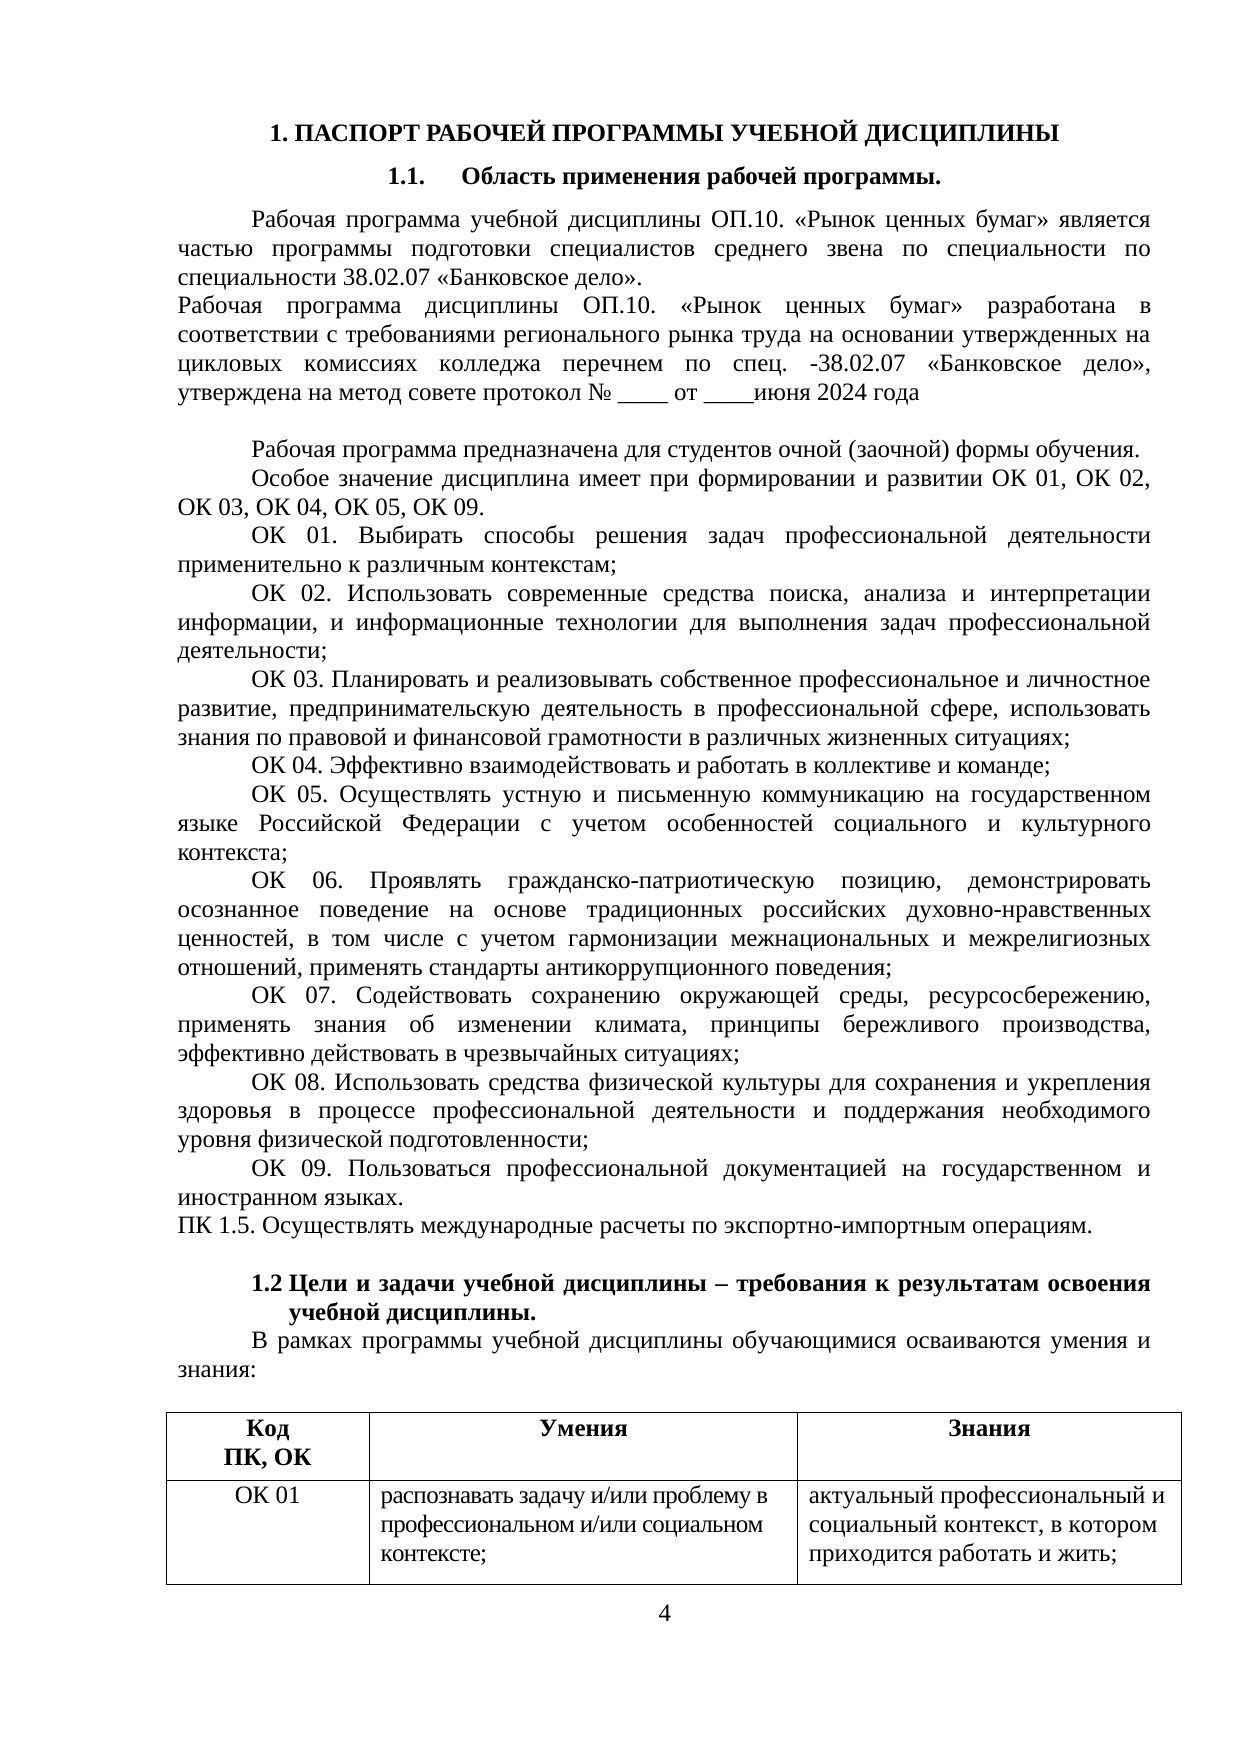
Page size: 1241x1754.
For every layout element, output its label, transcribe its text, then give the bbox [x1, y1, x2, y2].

text ОК 07. Содействовать сохранению окружающей среды, ресурсосбережению, применять знания об изменении климата, принципы бережливого производства, эффективно действовать в чрезвычайных ситуациях; [177, 981, 1152, 1067]
text Рабочая программа учебной дисциплины ОП.10. «Рынок ценных бумаг» является частью программы подготовки специалистов среднего звена по специальности по специальности 38.02.07 «Банковское дело». [177, 204, 1152, 291]
text ОК 09. Пользоваться профессиональной документацией на государственном и иностранном языках. [177, 1153, 1152, 1211]
table_cell ОК 01 [167, 1481, 369, 1584]
text ОК 02. Использовать современные средства поиска, анализа и интерпретации информации, и информационные технологии для выполнения задач профессиональной деятельности; [177, 578, 1152, 664]
text В рамках программы учебной дисциплины обучающимися осваиваются умения и знания: [177, 1326, 1152, 1383]
table_header Знания [798, 1413, 1181, 1479]
text ОК 08. Использовать средства физической культуры для сохранения и укрепления здоровья в процессе профессиональной деятельности и поддержания необходимого уровня физической подготовленности; [177, 1067, 1152, 1153]
text ОК 05. Осуществлять устную и письменную коммуникацию на государственном языке Российской Федерации с учетом особенностей социального и культурного контекста; [177, 779, 1152, 866]
table_header Умения [370, 1413, 797, 1479]
text 1. ПАСПОРТ РАБОЧЕЙ ПРОГРАММЫ УЧЕБНОЙ ДИСЦИПЛИНЫ [177, 118, 1152, 147]
text ОК 06. Проявлять гражданско-патриотическую позицию, демонстрировать осознанное поведение на основе традиционных российских духовно-нравственных ценностей, в том числе с учетом гармонизации межнациональных и межрелигиозных отношений, применять стандарты антикоррупционного поведения; [177, 866, 1152, 981]
text Рабочая программа предназначена для студентов очной (заочной) формы обучения. [177, 434, 1152, 463]
list Цели и задачи учебной дисциплины – требования к результатам освоения учебной дисциплины. [251, 1268, 1152, 1326]
text 1.1. Область применения рабочей программы. [177, 161, 1152, 190]
table_header Код ПК, ОК [167, 1413, 369, 1479]
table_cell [798, 1481, 1181, 1584]
text Особое значение дисциплина имеет при формировании и развитии ОК 01, ОК 02, ОК 03, ОК 04, ОК 05, ОК 09. [177, 463, 1152, 521]
text ОК 01. Выбирать способы решения задач профессиональной деятельности применительно к различным контекстам; [177, 521, 1152, 578]
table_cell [370, 1481, 797, 1584]
text ОК 03. Планировать и реализовывать собственное профессиональное и личностное развитие, предпринимательскую деятельность в профессиональной сфере, использовать знания по правовой и финансовой грамотности в различных жизненных ситуациях; [177, 664, 1152, 751]
text ПК 1.5. Осуществлять международные расчеты по экспортно-импортным операциям. [177, 1211, 1152, 1239]
text ОК 04. Эффективно взаимодействовать и работать в коллективе и команде; [177, 751, 1152, 779]
text Рабочая программа дисциплины ОП.10. «Рынок ценных бумаг» разработана в соответствии с требованиями регионального рынка труда на основании утвержденных на цикловых комиссиях колледжа перечнем по спец. -38.02.07 «Банковское дело», утверждена на метод совете протокол № ____ от ____июня 2024 года [177, 291, 1152, 406]
